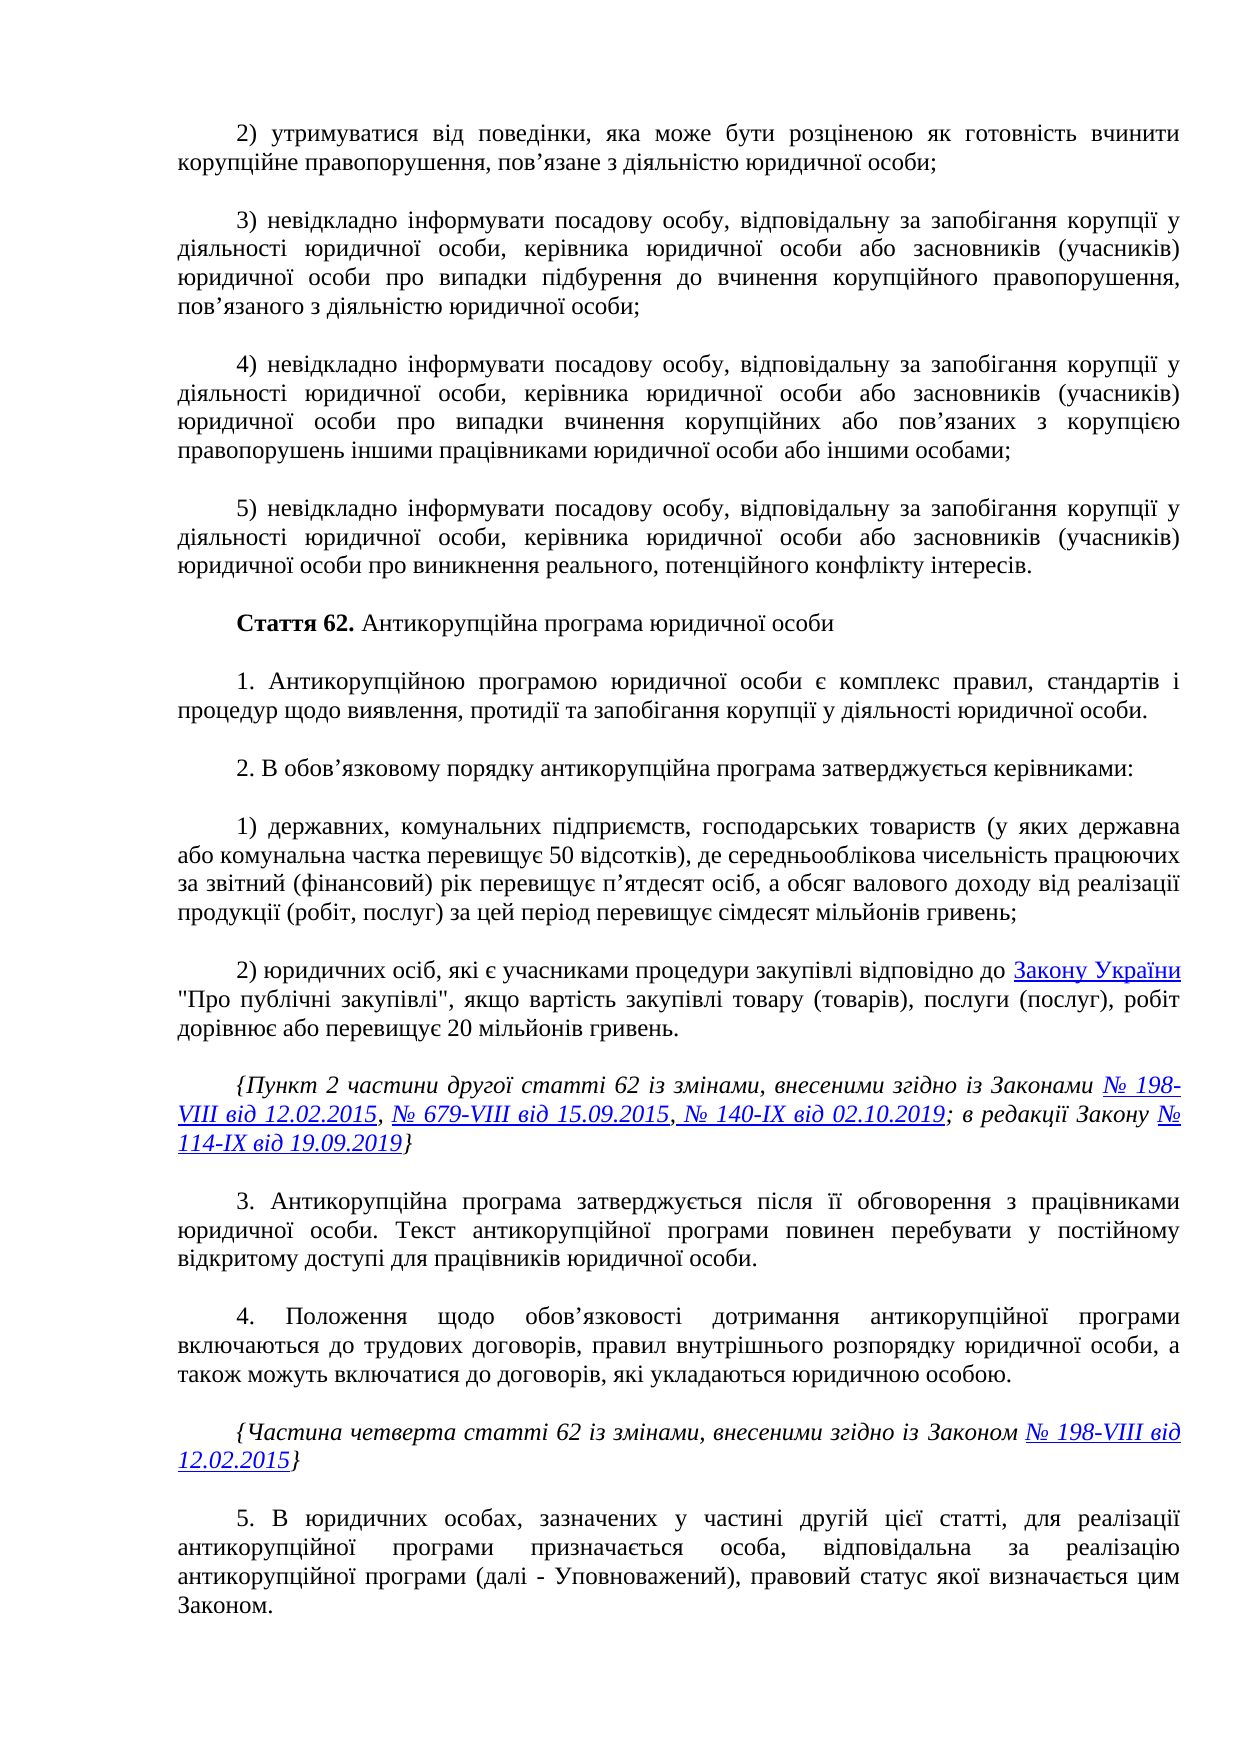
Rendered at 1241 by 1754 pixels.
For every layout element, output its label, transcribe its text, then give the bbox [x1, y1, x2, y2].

text {Пункт 2 частини другої статті 62 із змінами, внесеними згідно із Законами № 198-VIII від 12.02.2015, № 679-VIII від 15.09.2015, № 140-IX від 02.10.2019; в редакції Закону № 114-IX від 19.09.2019} [177, 1071, 1181, 1157]
text 4) невідкладно інформувати посадову особу, відповідальну за запобігання корупції у діяльності юридичної особи, керівника юридичної особи або засновників (учасників) юридичної особи про випадки вчинення корупційних або пов’язаних з корупцією правопорушень іншими працівниками юридичної особи або іншими особами; [177, 349, 1181, 464]
text 3. Антикорупційна програма затверджується після її обговорення з працівниками юридичної особи. Текст антикорупційної програми повинен перебувати у постійному відкритому доступі для працівників юридичної особи. [177, 1186, 1181, 1272]
text 5. В юридичних особах, зазначених у частині другій цієї статті, для реалізації антикорупційної програми призначається особа, відповідальна за реалізацію антикорупційної програми (далі - Уповноважений), правовий статус якої визначається цим Законом. [177, 1503, 1181, 1618]
text 1. Антикорупційною програмою юридичної особи є комплекс правил, стандартів і процедур щодо виявлення, протидії та запобігання корупції у діяльності юридичної особи. [177, 666, 1181, 724]
text 2) юридичних осіб, які є учасниками процедури закупівлі відповідно до Закону України "Про публічні закупівлі", якщо вартість закупівлі товару (товарів), послуги (послуг), робіт дорівнює або перевищує 20 мільйонів гривень. [177, 955, 1181, 1041]
text 2) утримуватися від поведінки, яка може бути розціненою як готовність вчинити корупційне правопорушення, пов’язане з діяльністю юридичної особи; [177, 118, 1181, 176]
text Стаття 62. Антикорупційна програма юридичної особи [177, 608, 1181, 637]
text 1) державних, комунальних підприємств, господарських товариств (у яких державна або комунальна частка перевищує 50 відсотків), де середньооблікова чисельність працюючих за звітний (фінансовий) рік перевищує п’ятдесят осіб, а обсяг валового доходу від реалізації продукції (робіт, послуг) за цей період перевищує сімдесят мільйонів гривень; [177, 811, 1181, 926]
text 2. В обов’язковому порядку антикорупційна програма затверджується керівниками: [177, 753, 1181, 782]
text 5) невідкладно інформувати посадову особу, відповідальну за запобігання корупції у діяльності юридичної особи, керівника юридичної особи або засновників (учасників) юридичної особи про виникнення реального, потенційного конфлікту інтересів. [177, 493, 1181, 579]
text 4. Положення щодо обов’язковості дотримання антикорупційної програми включаються до трудових договорів, правил внутрішнього розпорядку юридичної особи, а також можуть включатися до договорів, які укладаються юридичною особою. [177, 1301, 1181, 1388]
text 3) невідкладно інформувати посадову особу, відповідальну за запобігання корупції у діяльності юридичної особи, керівника юридичної особи або засновників (учасників) юридичної особи про випадки підбурення до вчинення корупційного правопорушення, пов’язаного з діяльністю юридичної особи; [177, 205, 1181, 320]
text {Частина четверта статті 62 із змінами, внесеними згідно із Законом № 198-VIII від 12.02.2015} [177, 1417, 1181, 1474]
